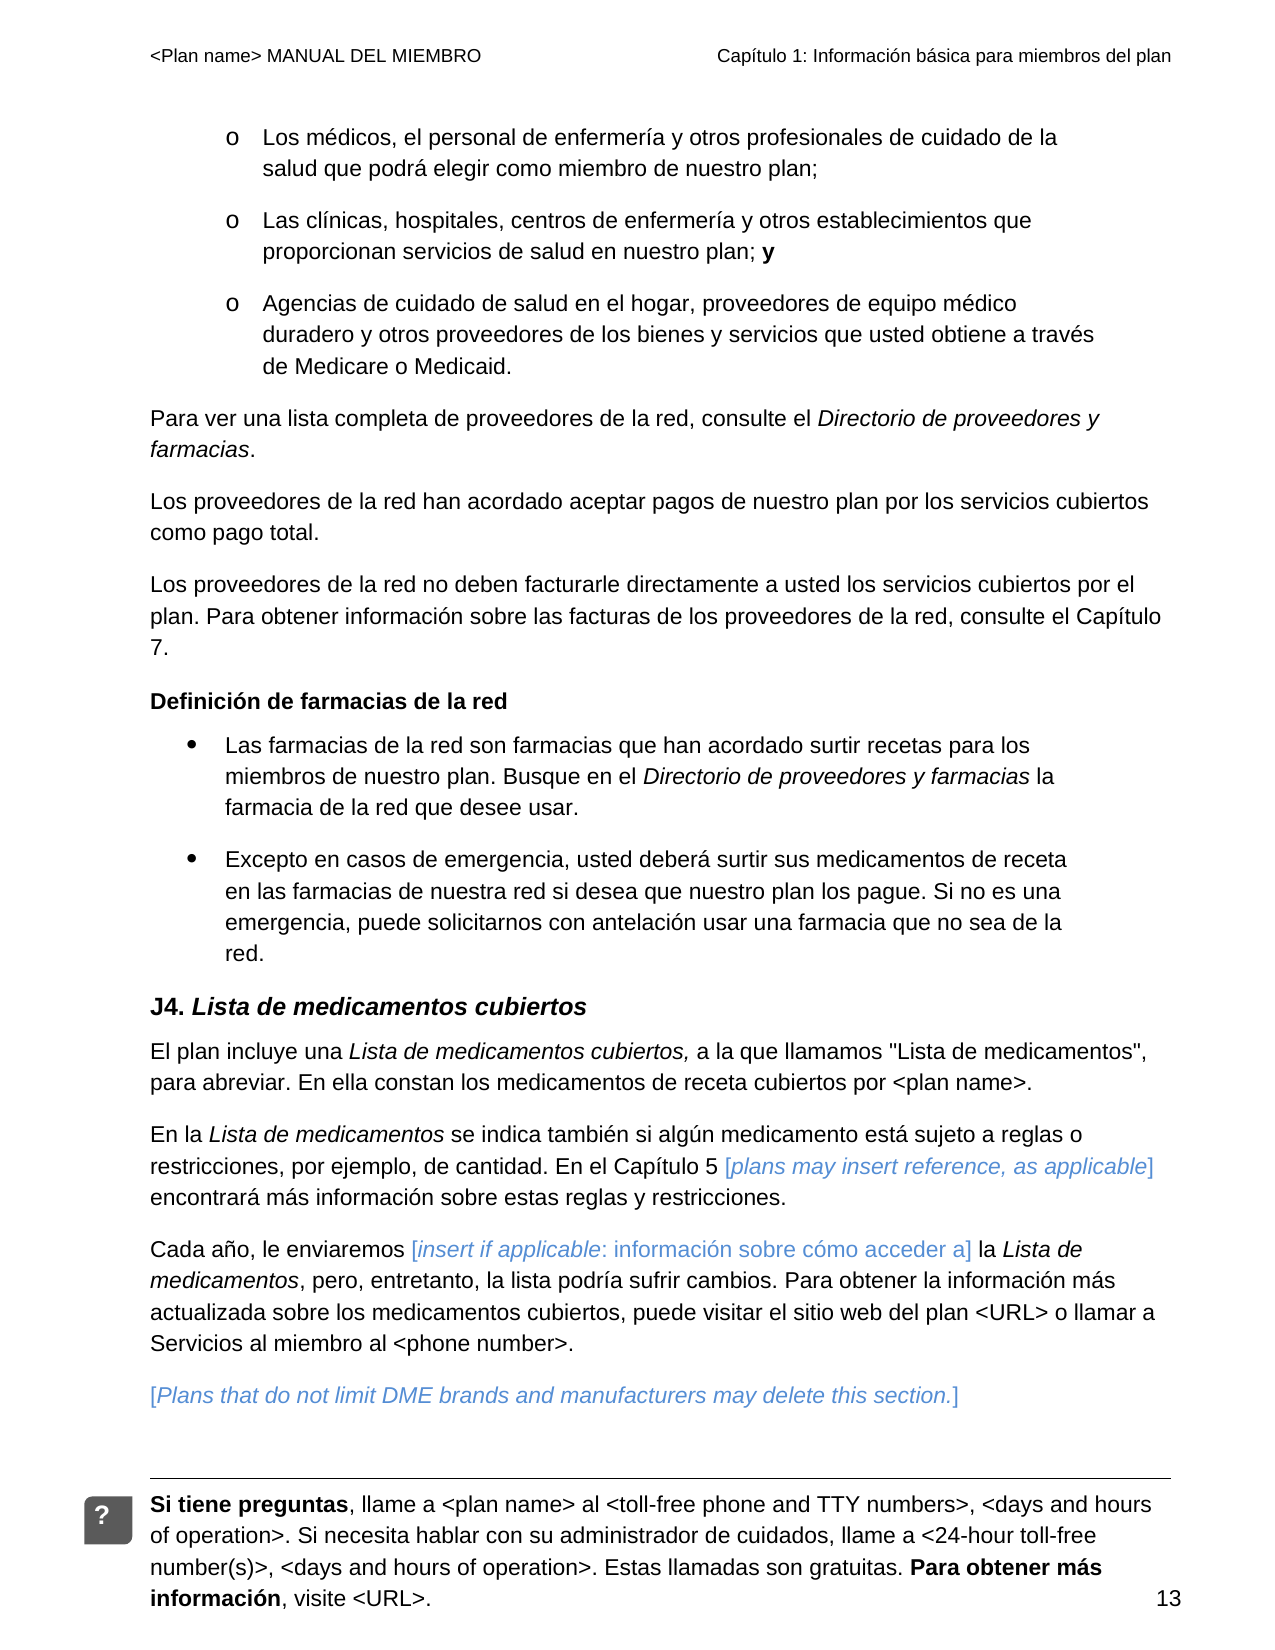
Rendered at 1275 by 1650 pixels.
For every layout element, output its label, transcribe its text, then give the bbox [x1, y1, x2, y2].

text Los proveedores de la red no deben facturarle directamente a usted los servicios cubiertos por el plan. Para obtener información sobre las facturas de los proveedores de la red, consulte el Capítulo 7. [150, 568, 1171, 662]
list Agencias de cuidado de salud en el hogar, proveedores de equipo médico duradero y otros proveedores de los bienes y servicios que usted obtiene a través de Medicare o Medicaid. [225, 287, 1096, 380]
list Las clínicas, hospitales, centros de enfermería y otros establecimientos que proporcionan servicios de salud en nuestro plan; y [225, 203, 1096, 266]
text El plan incluye una Lista de medicamentos cubiertos, a la que llamamos "Lista de medicamentos", para abreviar. En ella constan los medicamentos de receta cubiertos por <plan name>. [150, 1034, 1171, 1097]
text En la Lista de medicamentos se indica también si algún medicamento está sujeto a reglas o restricciones, por ejemplo, de cantidad. En el Capítulo 5 [plans may insert reference, as applicable] encontrará más información sobre estas reglas y restricciones. [150, 1118, 1171, 1212]
text [Plans that do not limit DME brands and manufacturers may delete this section.] [150, 1378, 1171, 1409]
text Para ver una lista completa de proveedores de la red, consulte el Directorio de proveedores y farmacias. [150, 401, 1171, 464]
text Definición de farmacias de la red [150, 682, 1096, 716]
list Excepto en casos de emergencia, usted deberá surtir sus medicamentos de receta en las farmacias de nuestra red si desea que nuestro plan los pague. Si no es una emergencia, puede solicitarnos con antelación usar una farmacia que no sea de la red. [187, 843, 1096, 968]
subtitle J4. Lista de medicamentos cubiertos [150, 989, 1096, 1022]
list Las farmacias de la red son farmacias que han acordado surtir recetas para los miembros de nuestro plan. Busque en el Directorio de proveedores y farmacias la farmacia de la red que desee usar. [187, 728, 1096, 822]
text Cada año, le enviaremos [insert if applicable: información sobre cómo acceder a] la Lista de medicamentos, pero, entretanto, la lista podría sufrir cambios. Para obtener la información más actualizada sobre los medicamentos cubiertos, puede visitar el sitio web del plan <URL> o llamar a Servicios al miembro al <phone number>. [150, 1232, 1171, 1357]
list Los médicos, el personal de enfermería y otros profesionales de cuidado de la salud que podrá elegir como miembro de nuestro plan; [225, 120, 1096, 182]
text Los proveedores de la red han acordado aceptar pagos de nuestro plan por los servicios cubiertos como pago total. [150, 484, 1171, 547]
